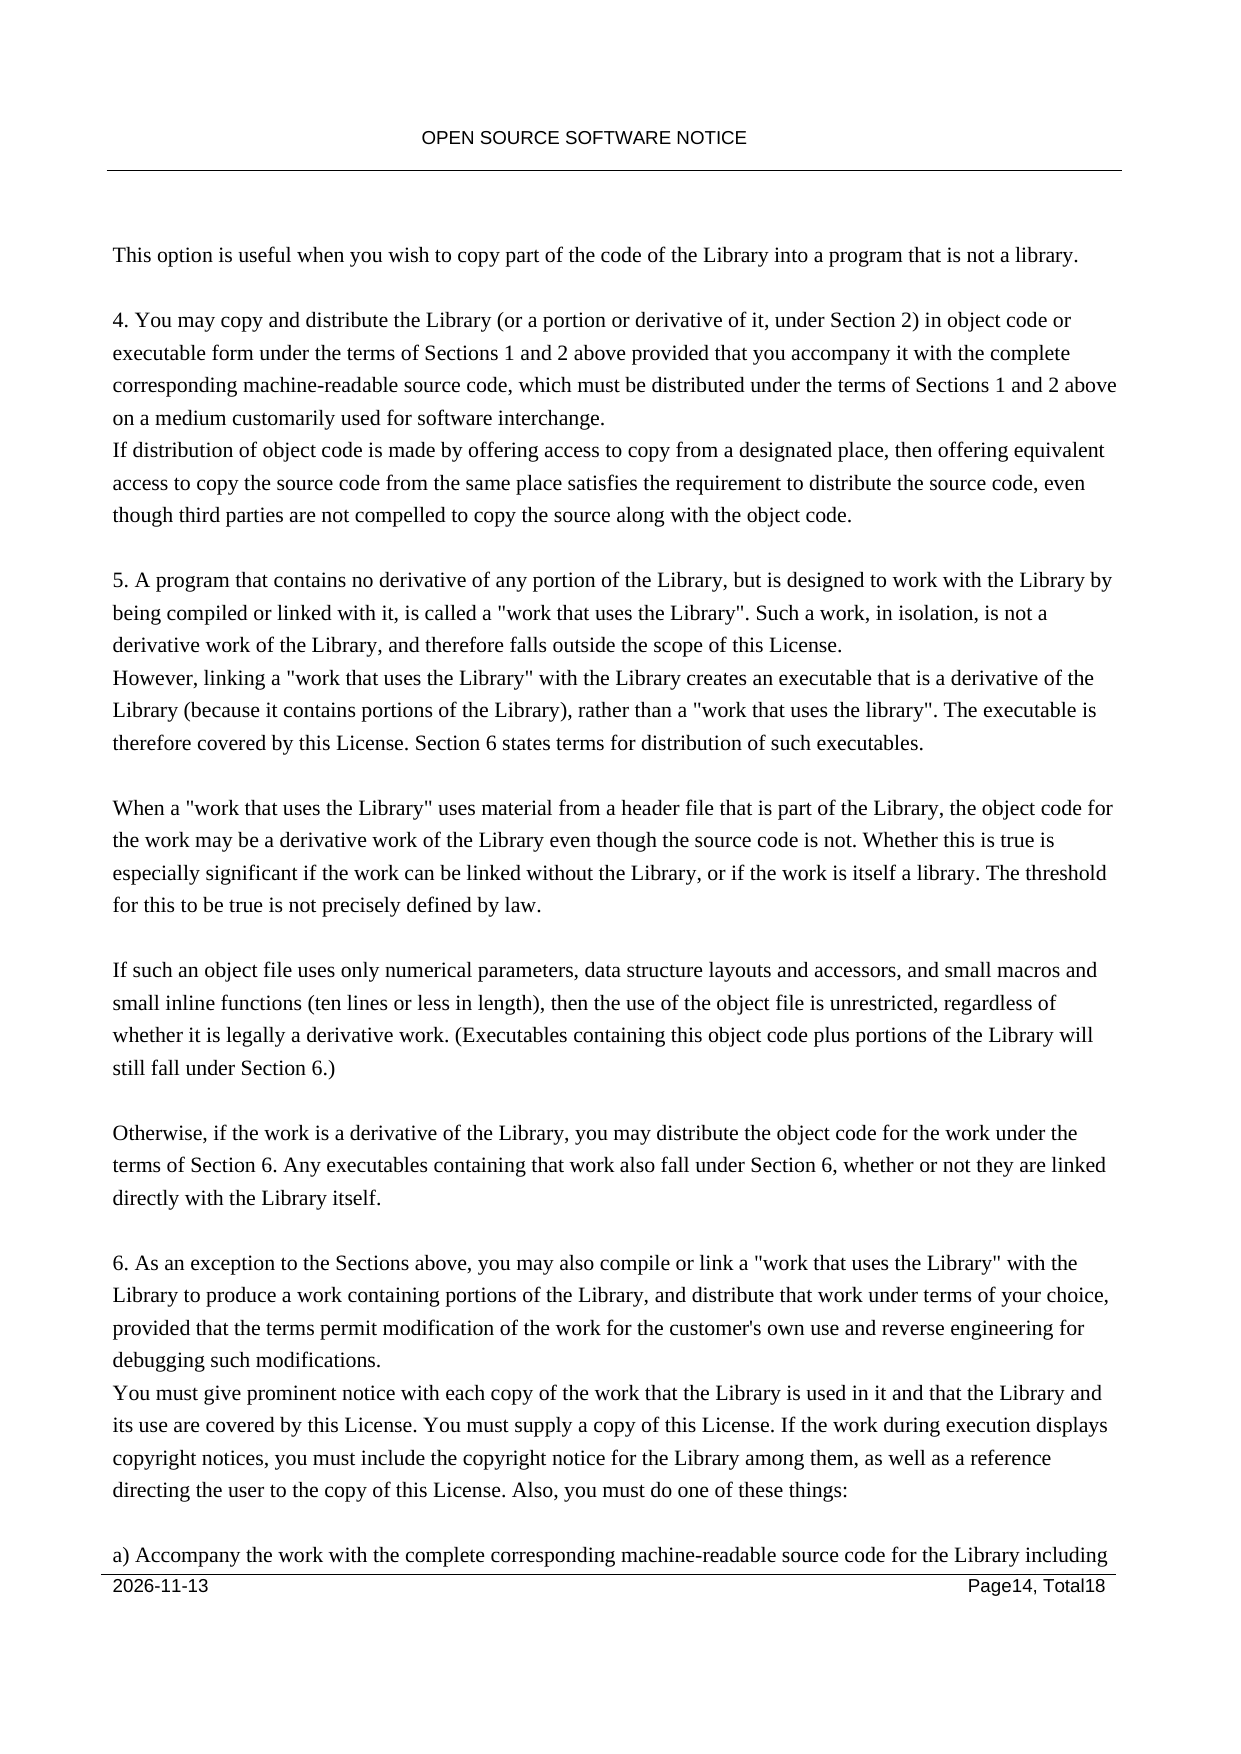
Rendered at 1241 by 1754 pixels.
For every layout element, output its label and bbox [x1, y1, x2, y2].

text [112, 206, 1128, 1571]
